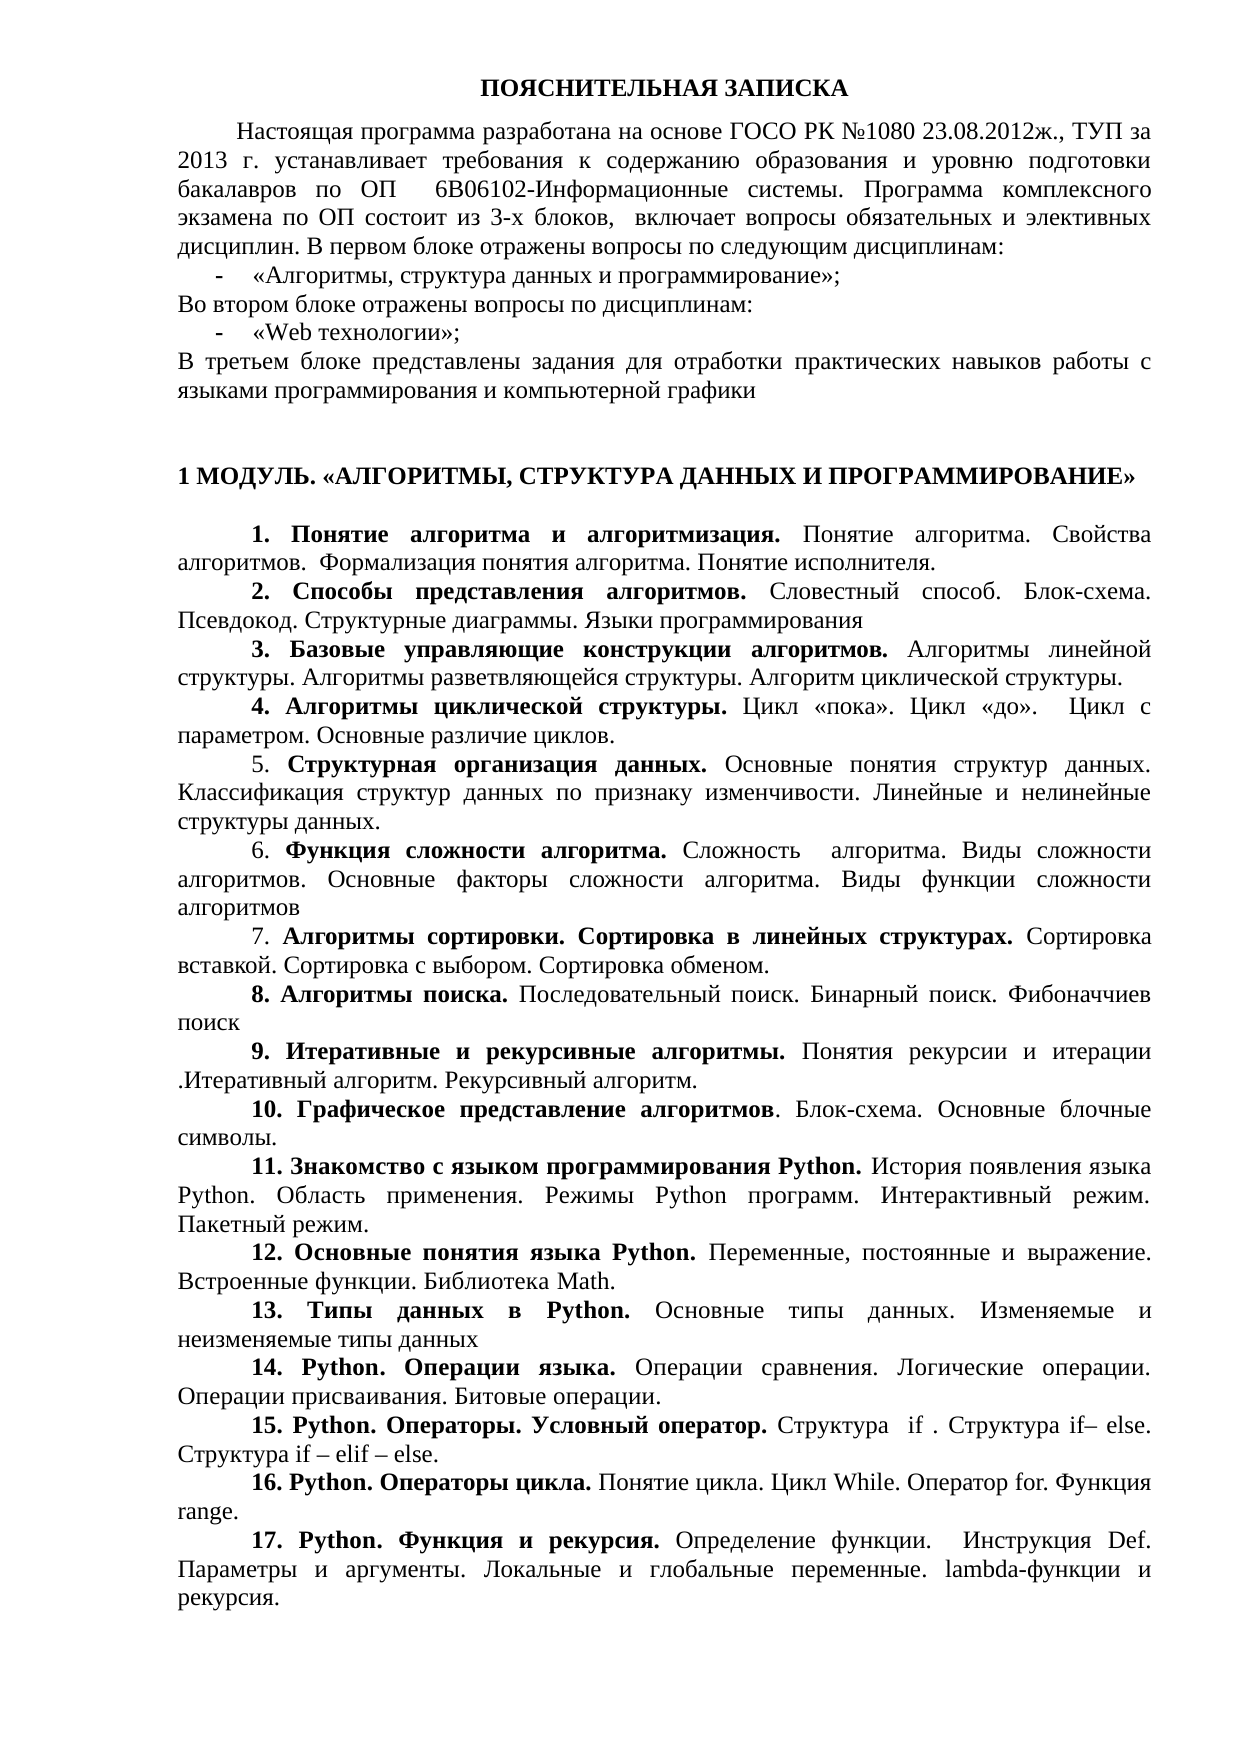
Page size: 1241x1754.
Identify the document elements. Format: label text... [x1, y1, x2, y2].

text 6. Функция сложности алгоритма. Сложность алгоритма. Виды сложности алгоритмов. Основные факторы сложности алгоритма. Виды функции сложности алгоритмов [177, 835, 1152, 921]
text 2. Способы представления алгоритмов. Словестный способ. Блок-схема. Псевдокод. Структурные диаграммы. Языки программирования [177, 576, 1152, 634]
list «Web технологии»; [215, 317, 1152, 346]
text 12. Основные понятия языка Python. Переменные, постоянные и выражение. Встроенные функции. Библиотека Math. [177, 1237, 1152, 1295]
text 1. Понятие алгоритма и алгоритмизация. Понятие алгоритма. Свойства алгоритмов. Формализация понятия алгоритма. Понятие исполнителя. [177, 519, 1152, 576]
text ПОЯСНИТЕЛЬНАЯ ЗАПИСКА [177, 73, 1152, 102]
list «Алгоритмы, структура данных и программирование»; [215, 260, 1152, 289]
text В третьем блоке представлены задания для отработки практических навыков работы с языками программирования и компьютерной графики [177, 346, 1152, 404]
text 15. Python. Операторы. Условный оператор. Структура if . Структура if– else. Структура if – elif – else. [177, 1410, 1152, 1467]
text 13. Типы данных в Python. Основные типы данных. Изменяемые и неизменяемые типы данных [177, 1295, 1152, 1352]
text 11. Знакомство с языком программирования Python. История появления языка Python. Область применения. Режимы Python программ. Интерактивный режим. Пакетный режим. [177, 1151, 1152, 1237]
text Во втором блоке отражены вопросы по дисциплинам: [177, 289, 1152, 317]
text 14. Python. Операции языка. Операции сравнения. Логические операции. Операции присваивания. Битовые операции. [177, 1352, 1152, 1410]
text 3. Базовые управляющие конструкции алгоритмов. Алгоритмы линейной структуры. Алгоритмы разветвляющейся структуры. Алгоритм циклической структуры. [177, 634, 1152, 691]
text Настоящая программа разработана на основе ГОСО РК №1080 23.08.2012ж., ТУП за 2013 г. устанавливает требования к содержанию образования и уровню подготовки бакалавров по ОП 6В06102-Информационные системы. Программа комплексного экзамена по ОП состоит из 3-х блоков, включает вопросы обязательных и элективных дисциплин. В первом блоке отражены вопросы по следующим дисциплинам: [177, 116, 1152, 260]
text 10. Графическое представление алгоритмов. Блок-схема. Основные блочные символы. [177, 1094, 1152, 1151]
text 1 МОДУЛЬ. «АЛГОРИТМЫ, СТРУКТУРА ДАННЫХ И ПРОГРАММИРОВАНИЕ» [177, 461, 1152, 490]
text 17. Python. Функция и рекурсия. Определение функции. Инструкция Def. Параметры и аргументы. Локальные и глобальные переменные. lambda-функции и рекурсия. [177, 1525, 1152, 1611]
text 5. Структурная организация данных. Основные понятия структур данных. Классификация структур данных по признаку изменчивости. Линейные и нелинейные структуры данных. [177, 749, 1152, 835]
text 16. Python. Операторы цикла. Понятие цикла. Цикл While. Оператор for. Функция range. [177, 1467, 1152, 1525]
list 9. Итеративные и рекурсивные алгоритмы. Понятия рекурсии и итерации .Итеративный алгоритм. Рекурсивный алгоритм. [177, 1036, 1152, 1094]
text 7. Алгоритмы сортировки. Сортировка в линейных структурах. Сортировка вставкой. Сортировка с выбором. Сортировка обменом. [177, 921, 1152, 979]
text 8. Алгоритмы поиска. Последовательный поиск. Бинарный поиск. Фибоначчиев поиск [177, 979, 1152, 1036]
text 4. Алгоритмы циклической структуры. Цикл «пока». Цикл «до». Цикл с параметром. Основные различие циклов. [177, 691, 1152, 749]
